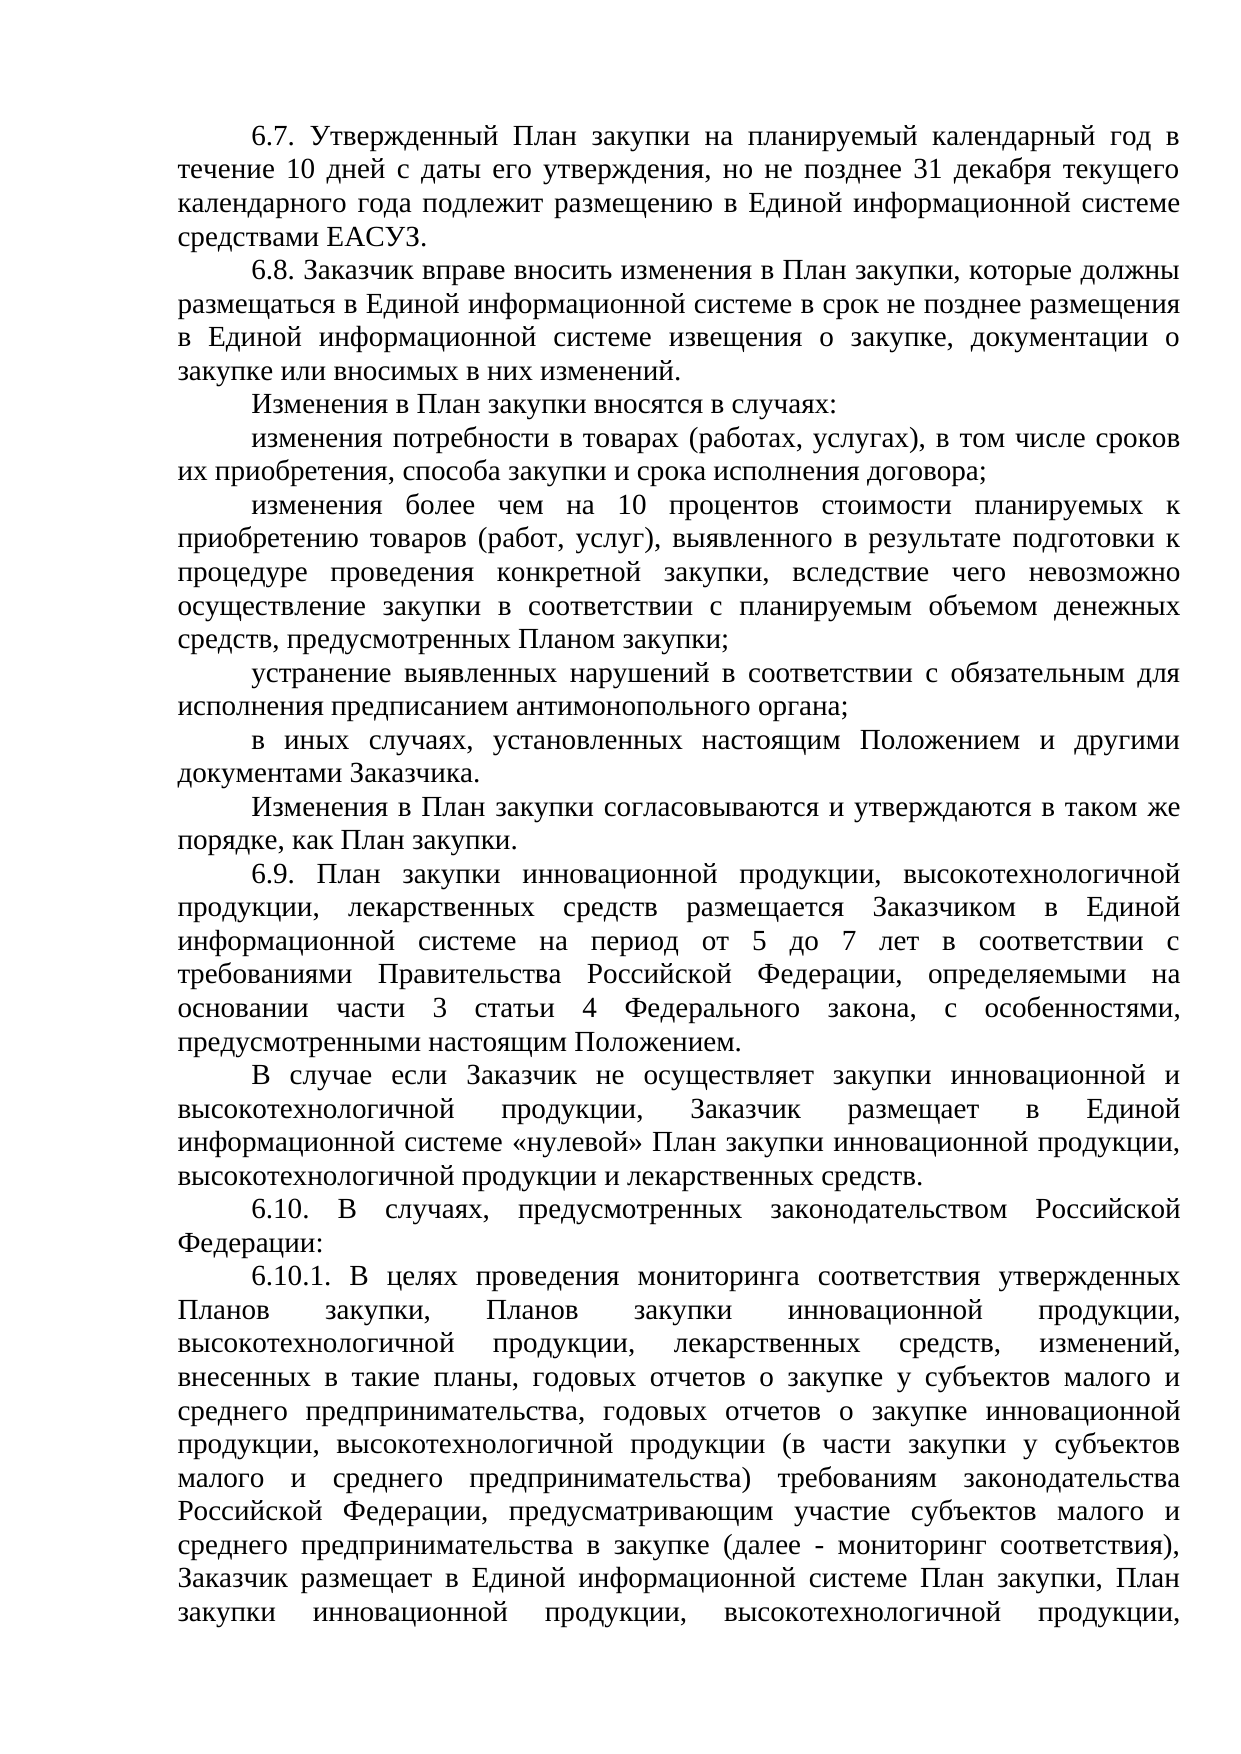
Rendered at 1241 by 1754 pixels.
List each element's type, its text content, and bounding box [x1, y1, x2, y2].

text в иных случаях, установленных настоящим Положением и другими документами Заказчика. [177, 722, 1181, 789]
text Изменения в План закупки согласовываются и утверждаются в таком же порядке, как План закупки. [177, 789, 1181, 856]
text Изменения в План закупки вносятся в случаях: [177, 386, 1181, 420]
text 6.9. План закупки инновационной продукции, высокотехнологичной продукции, лекарственных средств размещается Заказчиком в Единой информационной системе на период от 5 до 7 лет в соответствии с требованиями Правительства Российской Федерации, определяемыми на основании части 3 статьи 4 Федерального закона, с особенностями, предусмотренными настоящим Положением. [177, 856, 1181, 1057]
text 6.7. Утвержденный План закупки на планируемый календарный год в течение 10 дней с даты его утверждения, но не позднее 31 декабря текущего календарного года подлежит размещению в Единой информационной системе средствами ЕАСУЗ. [177, 118, 1181, 252]
text устранение выявленных нарушений в соответствии с обязательным для исполнения предписанием антимонопольного органа; [177, 655, 1181, 722]
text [177, 1258, 1181, 1627]
text изменения более чем на 10 процентов стоимости планируемых к приобретению товаров (работ, услуг), выявленного в результате подготовки к процедуре проведения конкретной закупки, вследствие чего невозможно осуществление закупки в соответствии с планируемым объемом денежных средств, предусмотренных Планом закупки; [177, 487, 1181, 655]
text 6.10. В случаях, предусмотренных законодательством Российской Федерации: [177, 1191, 1181, 1258]
text изменения потребности в товарах (работах, услугах), в том числе сроков их приобретения, способа закупки и срока исполнения договора; [177, 420, 1181, 487]
text 6.8. Заказчик вправе вносить изменения в План закупки, которые должны размещаться в Единой информационной системе в срок не позднее размещения в Единой информационной системе извещения о закупке, документации о закупке или вносимых в них изменений. [177, 252, 1181, 386]
text В случае если Заказчик не осуществляет закупки инновационной и высокотехнологичной продукции, Заказчик размещает в Единой информационной системе «нулевой» План закупки инновационной продукции, высокотехнологичной продукции и лекарственных средств. [177, 1057, 1181, 1191]
